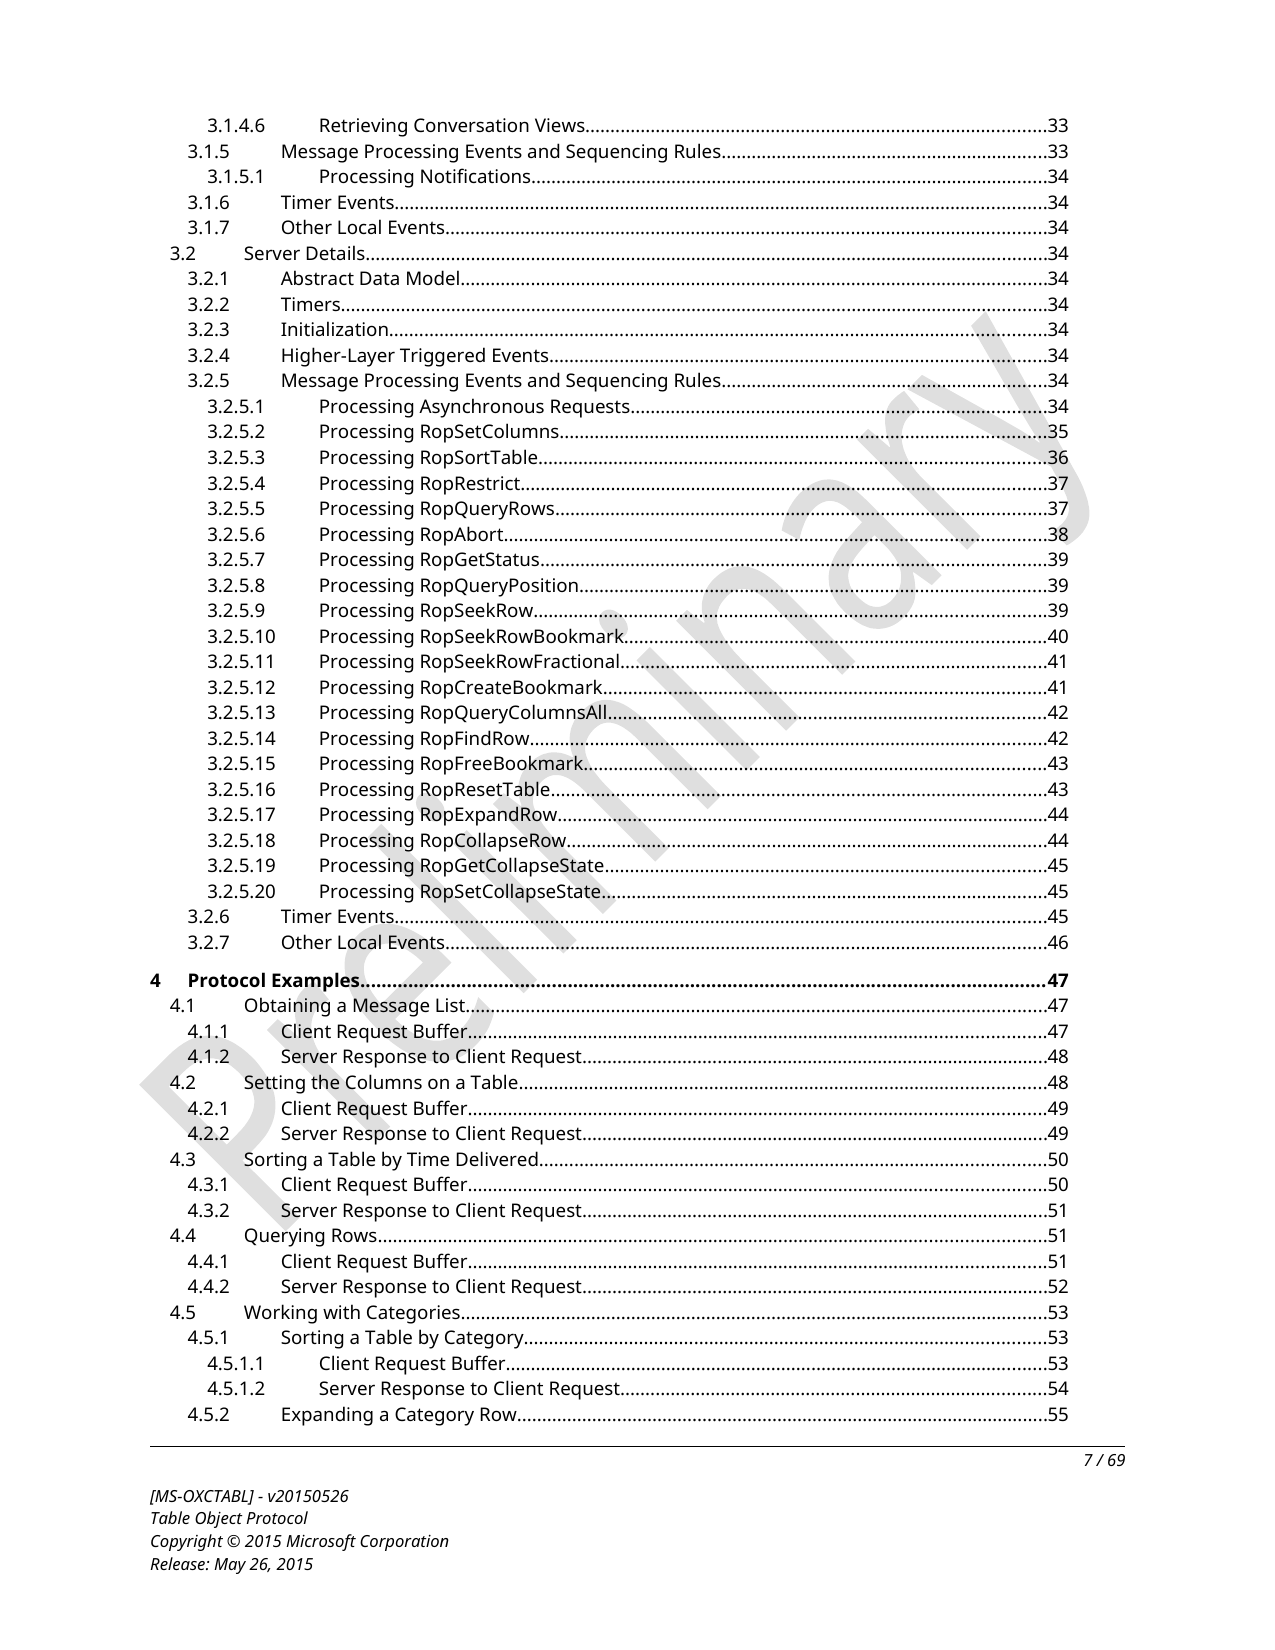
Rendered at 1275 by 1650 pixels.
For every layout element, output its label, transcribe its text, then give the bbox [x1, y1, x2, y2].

text 3.2.3 Initialization 34 [187, 317, 1078, 342]
text 3.2.2 Timers 34 [187, 291, 1078, 317]
text 4.2.2 Server Response to Client Request 49 [187, 1120, 1078, 1146]
text 3.2.5.8 Processing RopQueryPosition 39 [207, 572, 1078, 597]
text 4.1.2 Server Response to Client Request 48 [187, 1044, 1078, 1069]
text 4.3.2 Server Response to Client Request 51 [187, 1197, 1078, 1222]
text 4.2.1 Client Request Buffer 49 [187, 1095, 1078, 1120]
text 3.1.5 Message Processing Events and Sequencing Rules 33 [187, 138, 1078, 163]
text 3.2.5.15 Processing RopFreeBookmark 43 [207, 751, 1078, 776]
text 3.2.5.13 Processing RopQueryColumnsAll 42 [207, 699, 1078, 725]
text 4.3 Sorting a Table by Time Delivered 50 [169, 1146, 1078, 1171]
text 3.2.1 Abstract Data Model 34 [187, 266, 1078, 291]
text 3.2.5.20 Processing RopSetCollapseState 45 [207, 878, 1078, 904]
text 3.2 Server Details 34 [169, 240, 1078, 266]
text 3.2.5.11 Processing RopSeekRowFractional 41 [207, 648, 1078, 674]
text 3.2.5.4 Processing RopRestrict 37 [207, 470, 1078, 495]
text 3.2.5.1 Processing Asynchronous Requests 34 [207, 393, 1078, 419]
text 3.2.5.6 Processing RopAbort 38 [207, 521, 1078, 546]
text 3.2.5.10 Processing RopSeekRowBookmark 40 [207, 623, 1078, 648]
text 3.2.5.19 Processing RopGetCollapseState 45 [207, 853, 1078, 878]
text 3.2.5.18 Processing RopCollapseRow 44 [207, 827, 1078, 853]
text 4.5.2 Expanding a Category Row 55 [187, 1401, 1078, 1427]
text 4.4.1 Client Request Buffer 51 [187, 1248, 1078, 1273]
text 3.2.5.16 Processing RopResetTable 43 [207, 776, 1078, 802]
text 4.4 Querying Rows 51 [169, 1222, 1078, 1248]
text 3.2.5.3 Processing RopSortTable 36 [207, 444, 1078, 470]
text 3.1.4.6 Retrieving Conversation Views 33 [207, 112, 1078, 138]
text 3.2.6 Timer Events 45 [187, 904, 1078, 929]
text 3.2.5.5 Processing RopQueryRows 37 [207, 495, 1078, 521]
text 4.2 Setting the Columns on a Table 48 [169, 1069, 1078, 1095]
text 3.2.5.17 Processing RopExpandRow 44 [207, 802, 1078, 827]
text 3.2.5.14 Processing RopFindRow 42 [207, 725, 1078, 751]
text 4.1 Obtaining a Message List 47 [169, 993, 1078, 1018]
text 4.5 Working with Categories 53 [169, 1299, 1078, 1324]
text 3.2.5.2 Processing RopSetColumns 35 [207, 419, 1078, 444]
text 3.1.6 Timer Events 34 [187, 189, 1078, 214]
text 3.2.5 Message Processing Events and Sequencing Rules 34 [187, 368, 1078, 393]
text 4.3.1 Client Request Buffer 50 [187, 1171, 1078, 1197]
text 3.1.7 Other Local Events 34 [187, 214, 1078, 240]
text 4.5.1 Sorting a Table by Category 53 [187, 1324, 1078, 1350]
text 4.5.1.1 Client Request Buffer 53 [207, 1350, 1078, 1376]
text 3.1.5.1 Processing Notifications 34 [207, 163, 1078, 189]
text 4 Protocol Examples 47 [150, 967, 1078, 993]
text 3.2.5.7 Processing RopGetStatus 39 [207, 546, 1078, 572]
text 4.5.1.2 Server Response to Client Request 54 [207, 1376, 1078, 1401]
text 3.2.4 Higher-Layer Triggered Events 34 [187, 342, 1078, 368]
text 3.2.5.12 Processing RopCreateBookmark 41 [207, 674, 1078, 699]
text 4.1.1 Client Request Buffer 47 [187, 1018, 1078, 1044]
text 3.2.7 Other Local Events 46 [187, 929, 1078, 955]
text 3.2.5.9 Processing RopSeekRow 39 [207, 597, 1078, 623]
text 4.4.2 Server Response to Client Request 52 [187, 1273, 1078, 1299]
